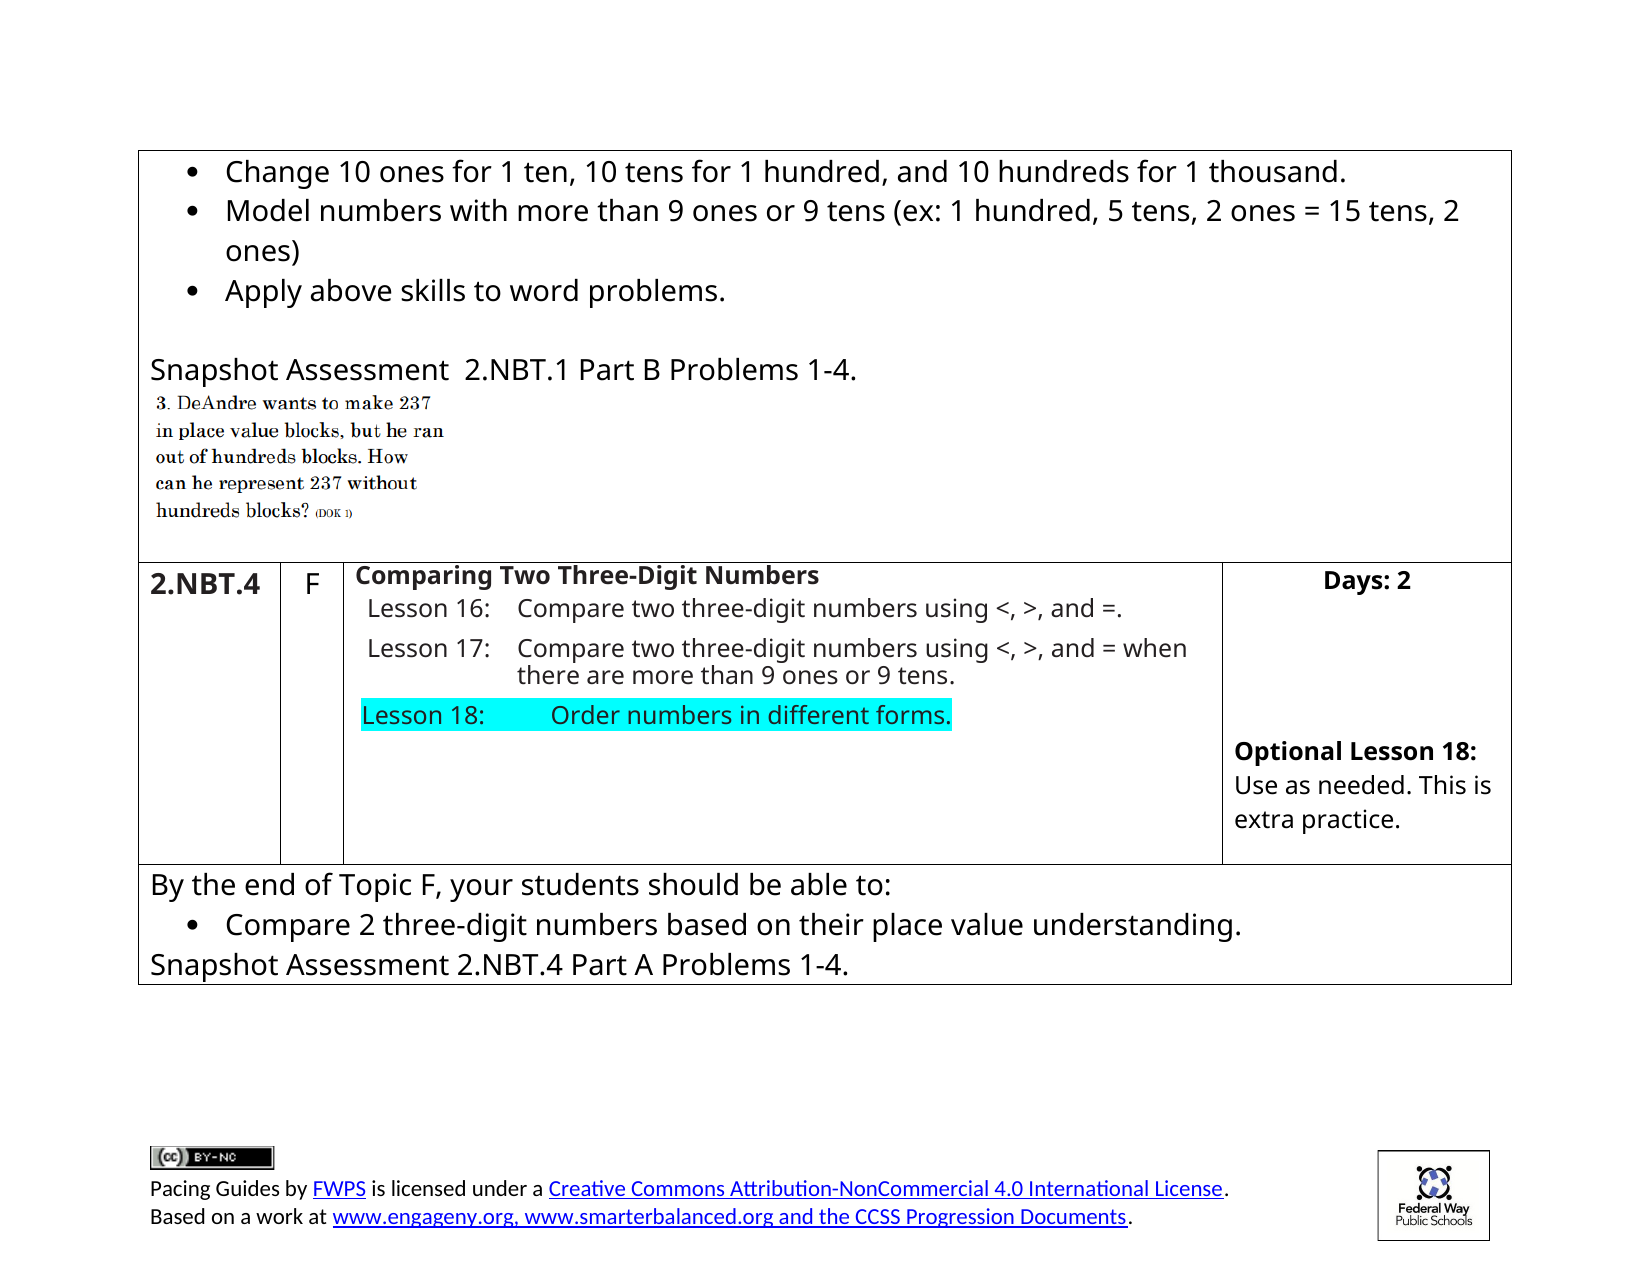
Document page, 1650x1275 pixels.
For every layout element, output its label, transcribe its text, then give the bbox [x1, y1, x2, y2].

picture [150, 1146, 275, 1170]
picture [1377, 1150, 1490, 1241]
table_cell Days: 2 Optional Lesson 18: Use as needed. This is extra practice. [1223, 563, 1511, 863]
table_cell 2.NBT.4 [139, 563, 280, 863]
table_cell Comparing Two Three-Digit Numbers Lesson 16: Compare two three-digit numbers using <, >, and =. Lesson 17: Compare two three-digit numbers using <, >, and = when there are more than 9 ones or 9 tens. Lesson 18: Order numbers in different forms. [344, 563, 1222, 863]
table_cell F [281, 563, 343, 863]
picture [150, 389, 446, 528]
